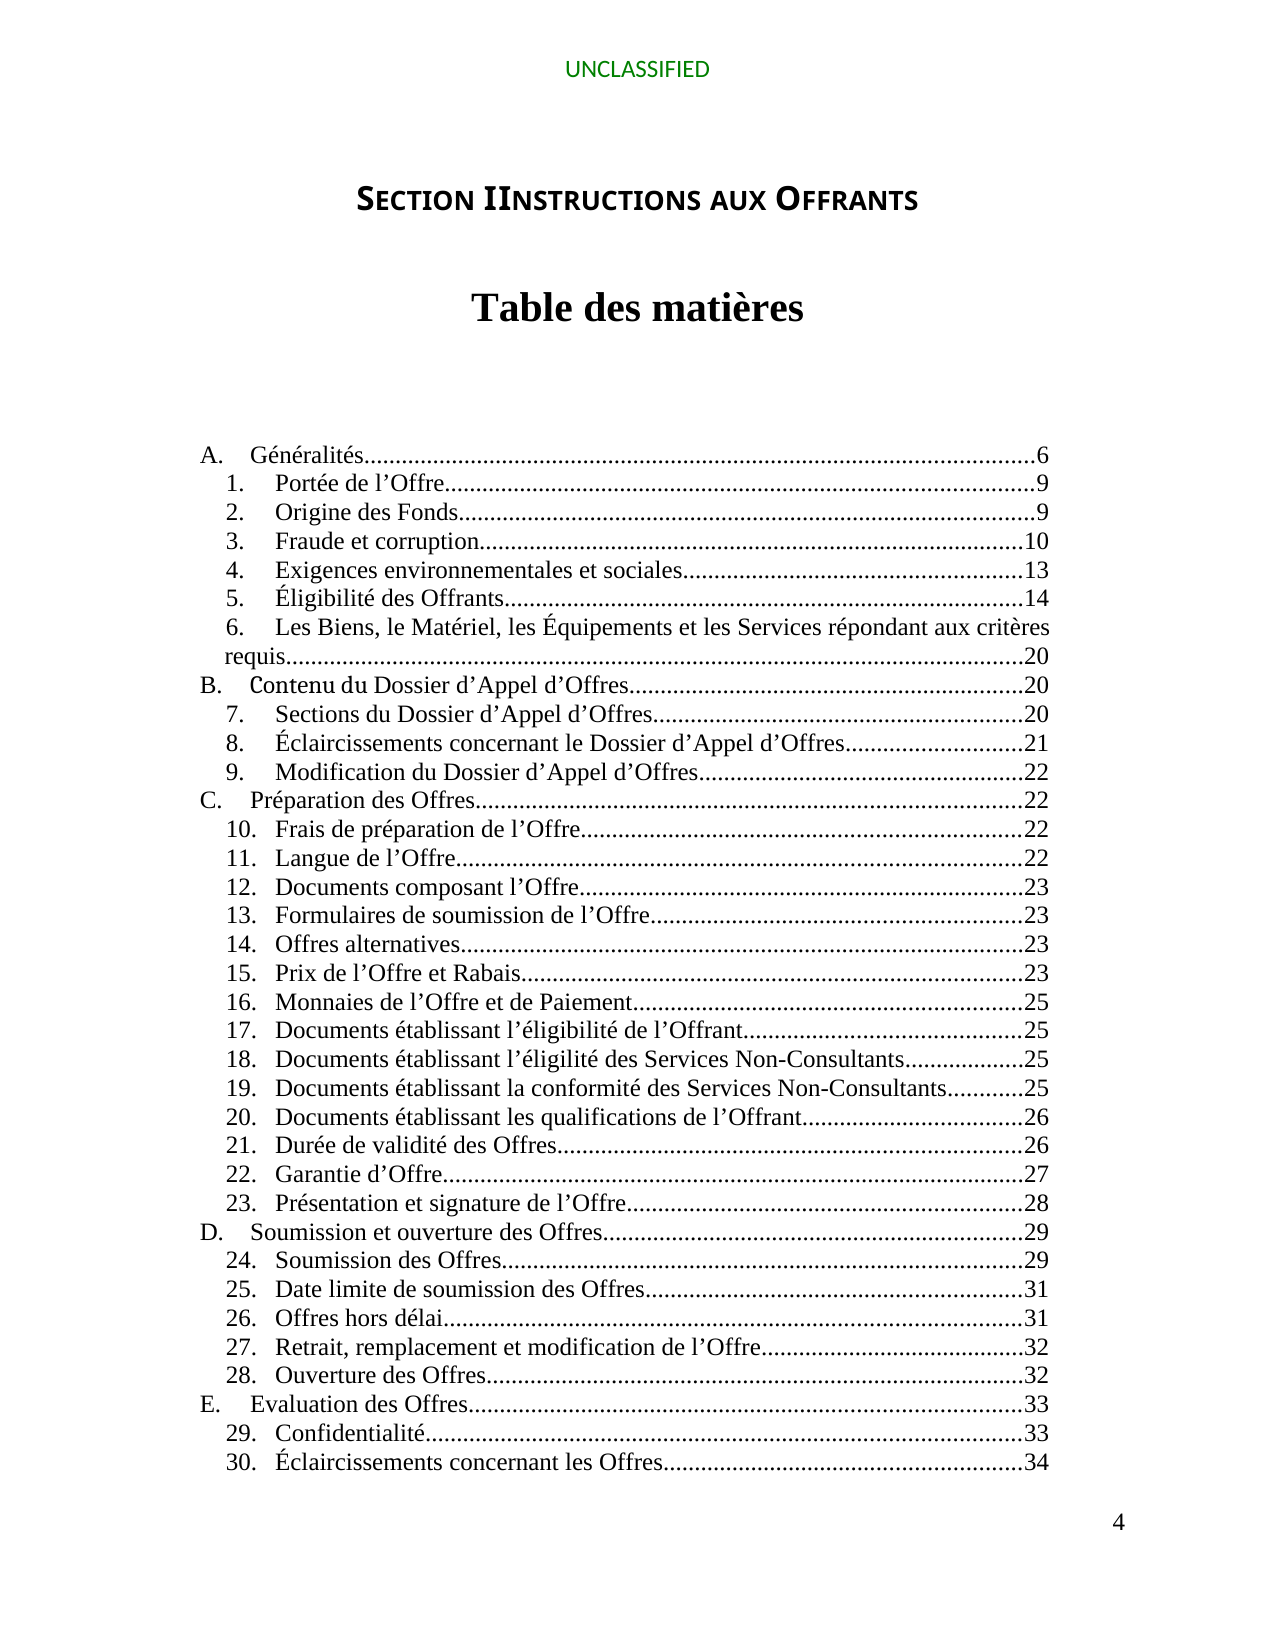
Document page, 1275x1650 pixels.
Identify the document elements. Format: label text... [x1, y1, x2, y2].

text 16. Monnaies de l’Offre et de Paiement 25 [224, 987, 1124, 1016]
text C. Préparation des Offres 22 [199, 786, 1124, 814]
text 23. Présentation et signature de l’Offre 28 [224, 1188, 1124, 1217]
text 7. Sections du Dossier d’Appel d’Offres 20 [224, 699, 1124, 728]
subtitle Table des matières [150, 283, 1124, 331]
text 27. Retrait, remplacement et modification de l’Offre 32 [224, 1332, 1124, 1361]
text 19. Documents établissant la conformité des Services Non-Consultants 25 [224, 1073, 1124, 1102]
subtitle Section I Instructions aux Offrants [150, 175, 1124, 220]
text 18. Documents établissant l’éligilité des Services Non-Consultants 25 [224, 1044, 1124, 1073]
text D. Soumission et ouverture des Offres 29 [199, 1217, 1124, 1246]
text 9. Modification du Dossier d’Appel d’Offres 22 [224, 757, 1124, 786]
text 4. Exigences environnementales et sociales 13 [224, 555, 1124, 583]
text 1. Portée de l’Offre 9 [224, 468, 1124, 497]
text 5. Éligibilité des Offrants 14 [224, 583, 1124, 612]
text 21. Durée de validité des Offres 26 [224, 1131, 1124, 1159]
text 13. Formulaires de soumission de l’Offre 23 [224, 901, 1124, 929]
text 2. Origine des Fonds 9 [224, 497, 1124, 526]
text B. Contenu du Dossier d’Appel d’Offres 20 [199, 670, 1124, 699]
text 10. Frais de préparation de l’Offre 22 [224, 814, 1124, 843]
text 15. Prix de l’Offre et Rabais 23 [224, 958, 1124, 987]
text 28. Ouverture des Offres 32 [224, 1361, 1124, 1389]
text 26. Offres hors délai 31 [224, 1303, 1124, 1332]
text 11. Langue de l’Offre 22 [224, 843, 1124, 872]
text 20. Documents établissant les qualifications de l’Offrant 26 [224, 1102, 1124, 1131]
text 24. Soumission des Offres 29 [224, 1246, 1124, 1274]
text 3. Fraude et corruption 10 [224, 526, 1124, 555]
text 29. Confidentialité 33 [224, 1418, 1124, 1447]
text 30. Éclaircissements concernant les Offres 34 [224, 1447, 1124, 1476]
text 8. Éclaircissements concernant le Dossier d’Appel d’Offres 21 [224, 728, 1124, 757]
text 14. Offres alternatives 23 [224, 929, 1124, 958]
text 12. Documents composant l’Offre 23 [224, 872, 1124, 901]
text 22. Garantie d’Offre 27 [224, 1159, 1124, 1188]
text 17. Documents établissant l’éligibilité de l’Offrant 25 [224, 1016, 1124, 1044]
text A. Généralités 6 [199, 440, 1124, 468]
text 6. Les Biens, le Matériel, les Équipements et les Services répondant aux critères requis 20 [224, 612, 1124, 670]
text E. Evaluation des Offres 33 [199, 1389, 1124, 1418]
text 25. Date limite de soumission des Offres 31 [224, 1274, 1124, 1303]
